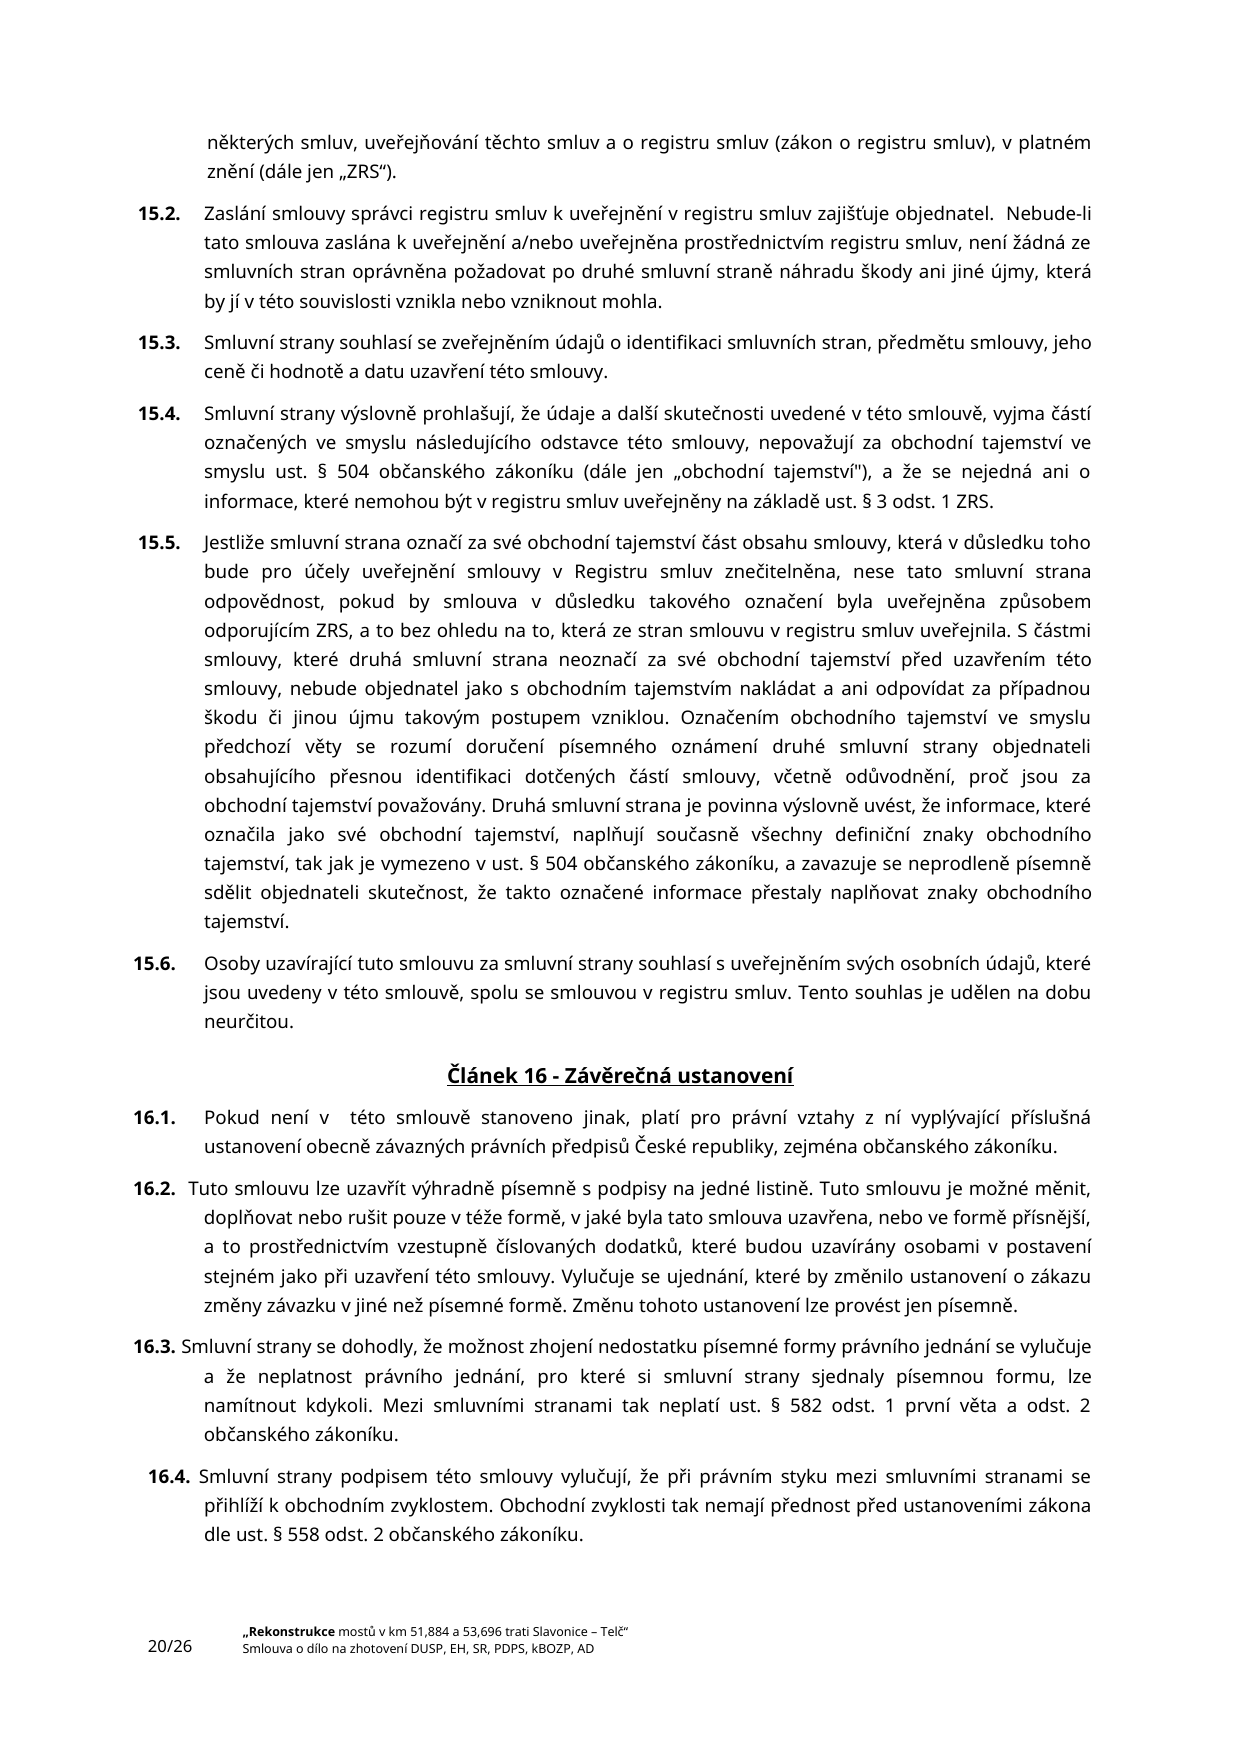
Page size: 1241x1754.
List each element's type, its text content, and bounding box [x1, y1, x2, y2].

text 15.3. Smluvní strany souhlasí se zveřejněním údajů o identifikaci smluvních stran, předmětu smlouvy, jeho ceně či hodnotě a datu uzavření této smlouvy. [133, 326, 1092, 385]
text 15.4. Smluvní strany výslovně prohlašují, že údaje a další skutečnosti uvedené v této smlouvě, vyjma částí označených ve smyslu následujícího odstavce této smlouvy, nepovažují za obchodní tajemství ve smyslu ust. § 504 občanského zákoníku (dále jen „obchodní tajemství"), a že se nejedná ani o informace, které nemohou být v registru smluv uveřejněny na základě ust. § 3 odst. 1 ZRS. [133, 397, 1092, 514]
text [148, 126, 1092, 185]
text 16.3. Smluvní strany se dohodly, že možnost zhojení nedostatku písemné formy právního jednání se vylučuje a že neplatnost právního jednání, pro které si smluvní strany sjednaly písemnou formu, lze namítnout kdykoli. Mezi smluvními stranami tak neplatí ust. § 582 odst. 1 první věta a odst. 2 občanského zákoníku. [133, 1331, 1092, 1447]
subtitle Článek 16 - Závěrečná ustanovení [148, 1060, 1092, 1089]
text 15.2. Zaslání smlouvy správci registru smluv k uveřejnění v registru smluv zajišťuje objednatel. Nebude-li tato smlouva zaslána k uveřejnění a/nebo uveřejněna prostřednictvím registru smluv, není žádná ze smluvních stran oprávněna požadovat po druhé smluvní straně náhradu škody ani jiné újmy, která by jí v této souvislosti vznikla nebo vzniknout mohla. [133, 197, 1092, 314]
text 15.5. Jestliže smluvní strana označí za své obchodní tajemství část obsahu smlouvy, která v důsledku toho bude pro účely uveřejnění smlouvy v Registru smluv znečitelněna, nese tato smluvní strana odpovědnost, pokud by smlouva v důsledku takového označení byla uveřejněna způsobem odporujícím ZRS, a to bez ohledu na to, která ze stran smlouvu v registru smluv uveřejnila. S částmi smlouvy, které druhá smluvní strana neoznačí za své obchodní tajemství před uzavřením této smlouvy, nebude objednatel jako s obchodním tajemstvím nakládat a ani odpovídat za případnou škodu či jinou újmu takovým postupem vzniklou. Označením obchodního tajemství ve smyslu předchozí věty se rozumí doručení písemného oznámení druhé smluvní strany objednateli obsahujícího přesnou identifikaci dotčených částí smlouvy, včetně odůvodnění, proč jsou za obchodní tajemství považovány. Druhá smluvní strana je povinna výslovně uvést, že informace, které označila jako své obchodní tajemství, naplňují současně všechny definiční znaky obchodního tajemství, tak jak je vymezeno v ust. § 504 občanského zákoníku, a zavazuje se neprodleně písemně sdělit objednateli skutečnost, že takto označené informace přestaly naplňovat znaky obchodního tajemství. [133, 526, 1092, 935]
text 16.4. Smluvní strany podpisem této smlouvy vylučují, že při právním styku mezi smluvními stranami se přihlíží k obchodním zvyklostem. Obchodní zvyklosti tak nemají přednost před ustanoveními zákona dle ust. § 558 odst. 2 občanského zákoníku. [148, 1460, 1092, 1547]
text 16.1. Pokud není v této smlouvě stanoveno jinak, platí pro právní vztahy z ní vyplývající příslušná ustanovení obecně závazných právních předpisů České republiky, zejména občanského zákoníku. [133, 1101, 1092, 1160]
text 16.2. Tuto smlouvu lze uzavřít výhradně písemně s podpisy na jedné listině. Tuto smlouvu je možné měnit, doplňovat nebo rušit pouze v téže formě, v jaké byla tato smlouva uzavřena, nebo ve formě přísnější, a to prostřednictvím vzestupně číslovaných dodatků, které budou uzavírány osobami v postavení stejném jako při uzavření této smlouvy. Vylučuje se ujednání, které by změnilo ustanovení o zákazu změny závazku v jiné než písemné formě. Změnu tohoto ustanovení lze provést jen písemně. [133, 1172, 1092, 1318]
text 15.6. Osoby uzavírající tuto smlouvu za smluvní strany souhlasí s uveřejněním svých osobních údajů, které jsou uvedeny v této smlouvě, spolu se smlouvou v registru smluv. Tento souhlas je udělen na dobu neurčitou. [133, 947, 1092, 1035]
